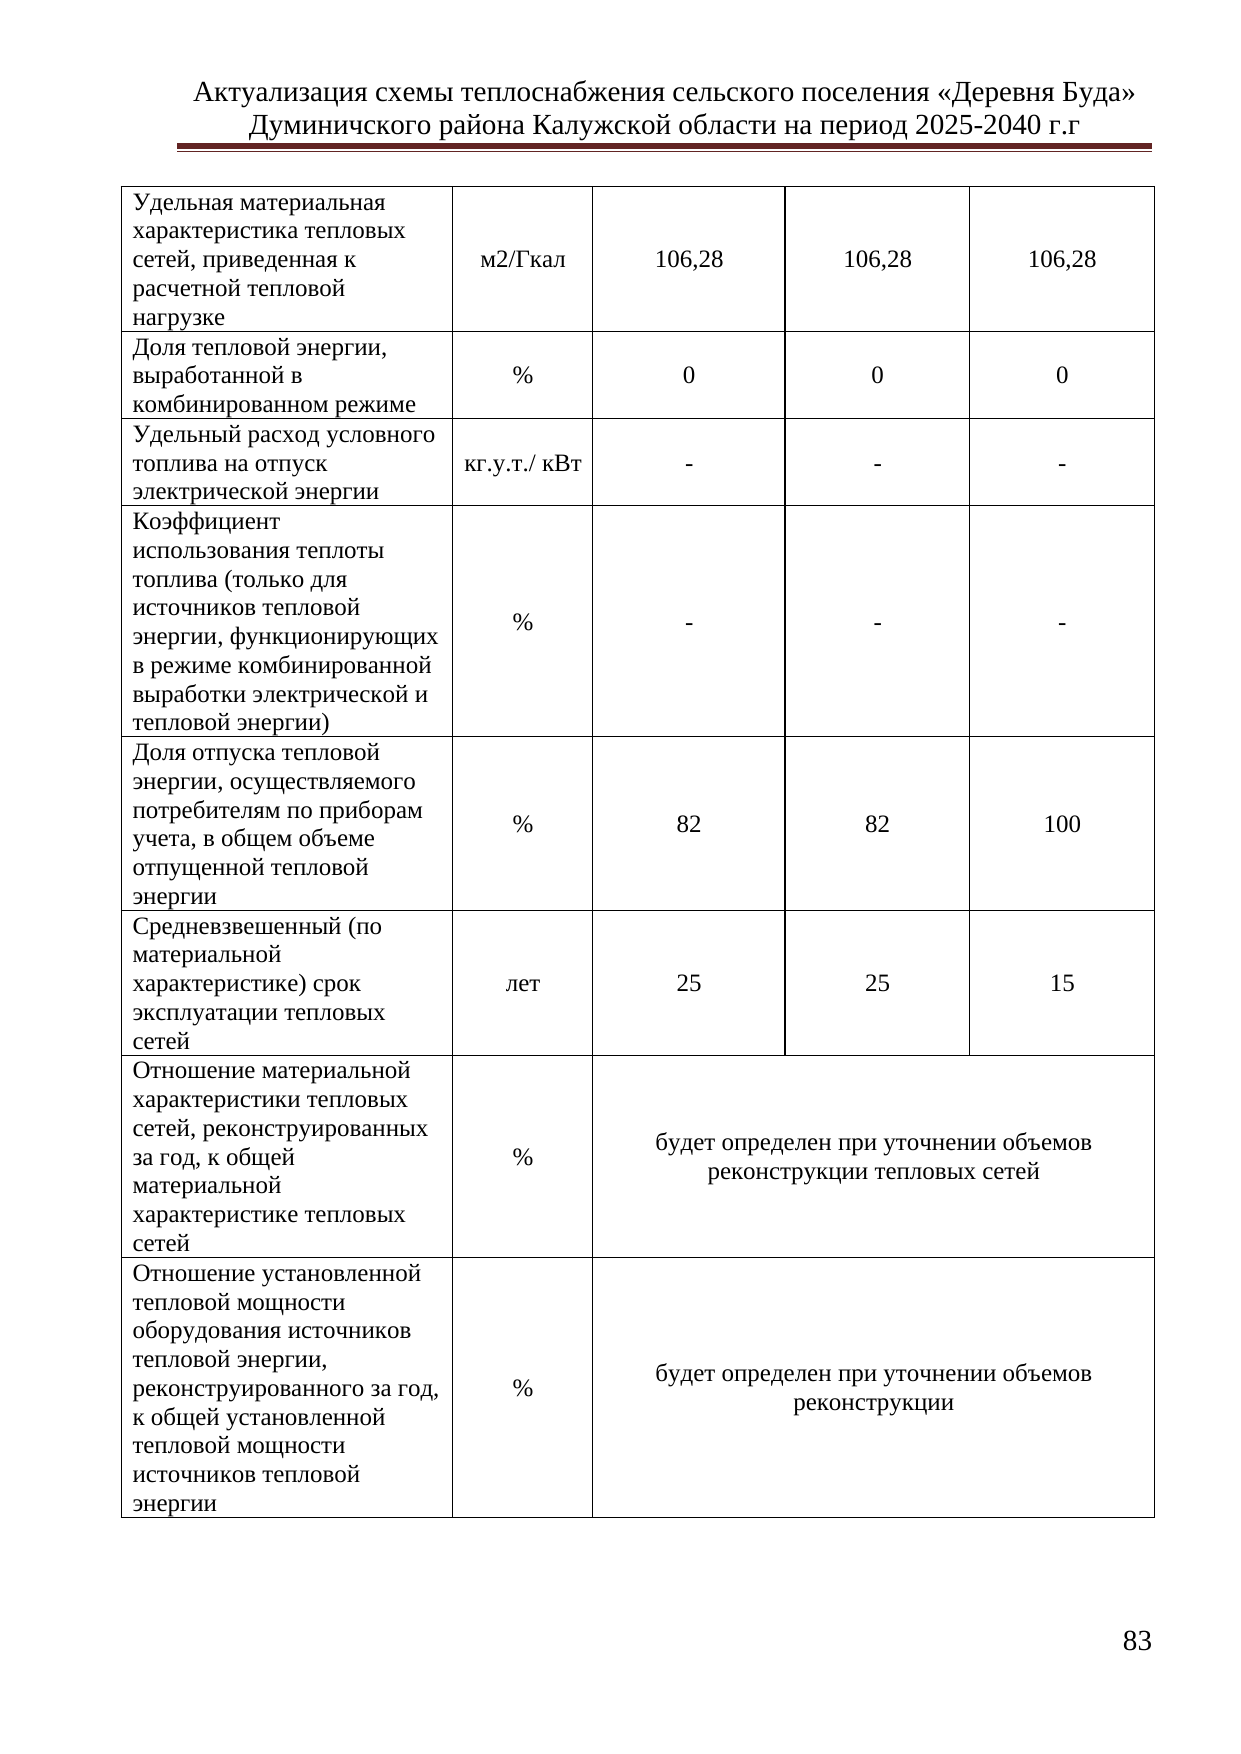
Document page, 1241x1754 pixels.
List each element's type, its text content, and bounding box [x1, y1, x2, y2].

table_cell % [453, 1258, 592, 1517]
table_cell будет определен при уточнении объемов реконструкции [593, 1258, 1154, 1517]
table_cell 100 [970, 737, 1154, 910]
table_cell Коэффициент использования теплоты топлива (только для источников тепловой энергии, функционирующих в режиме комбинированной выработки электрической и тепловой энергии) [122, 506, 452, 736]
table_cell 25 [593, 911, 784, 1054]
table_cell Доля отпуска тепловой энергии, осуществляемого потребителям по приборам учета, в общем объеме отпущенной тепловой энергии [122, 737, 452, 910]
table_cell 0 [786, 332, 969, 418]
table_cell % [453, 737, 592, 910]
table_cell кг.у.т./ кВт [453, 419, 592, 505]
table_cell лет [453, 911, 592, 1054]
table_cell 106,28 [593, 187, 784, 331]
table_cell 0 [970, 332, 1154, 418]
table_cell - [970, 506, 1154, 736]
table_cell будет определен при уточнении объемов реконструкции тепловых сетей [593, 1056, 1154, 1257]
table_cell 82 [593, 737, 784, 910]
table_cell Отношение установленной тепловой мощности оборудования источников тепловой энергии, реконструированного за год, к общей установленной тепловой мощности источников тепловой энергии [122, 1258, 452, 1517]
table_cell % [453, 1056, 592, 1257]
table_cell 25 [786, 911, 969, 1054]
table_cell 106,28 [970, 187, 1154, 331]
table_cell % [453, 332, 592, 418]
table_cell 106,28 [786, 187, 969, 331]
table_cell 0 [593, 332, 784, 418]
table_cell % [453, 506, 592, 736]
table_cell Удельный расход условного топлива на отпуск электрической энергии [122, 419, 452, 505]
table_cell - [786, 419, 969, 505]
table_cell 15 [970, 911, 1154, 1054]
table_cell - [593, 419, 784, 505]
table_cell - [786, 506, 969, 736]
table_cell - [970, 419, 1154, 505]
table_cell Средневзвешенный (по материальной характеристике) срок эксплуатации тепловых сетей [122, 911, 452, 1054]
table_cell Отношение материальной характеристики тепловых сетей, реконструированных за год, к общей материальной характеристике тепловых сетей [122, 1056, 452, 1257]
table_cell - [593, 506, 784, 736]
table_cell 82 [786, 737, 969, 910]
table_cell Удельная материальная характеристика тепловых сетей, приведенная к расчетной тепловой нагрузке [122, 187, 452, 331]
table_cell м2/Гкал [453, 187, 592, 331]
table_cell Доля тепловой энергии, выработанной в комбинированном режиме [122, 332, 452, 418]
